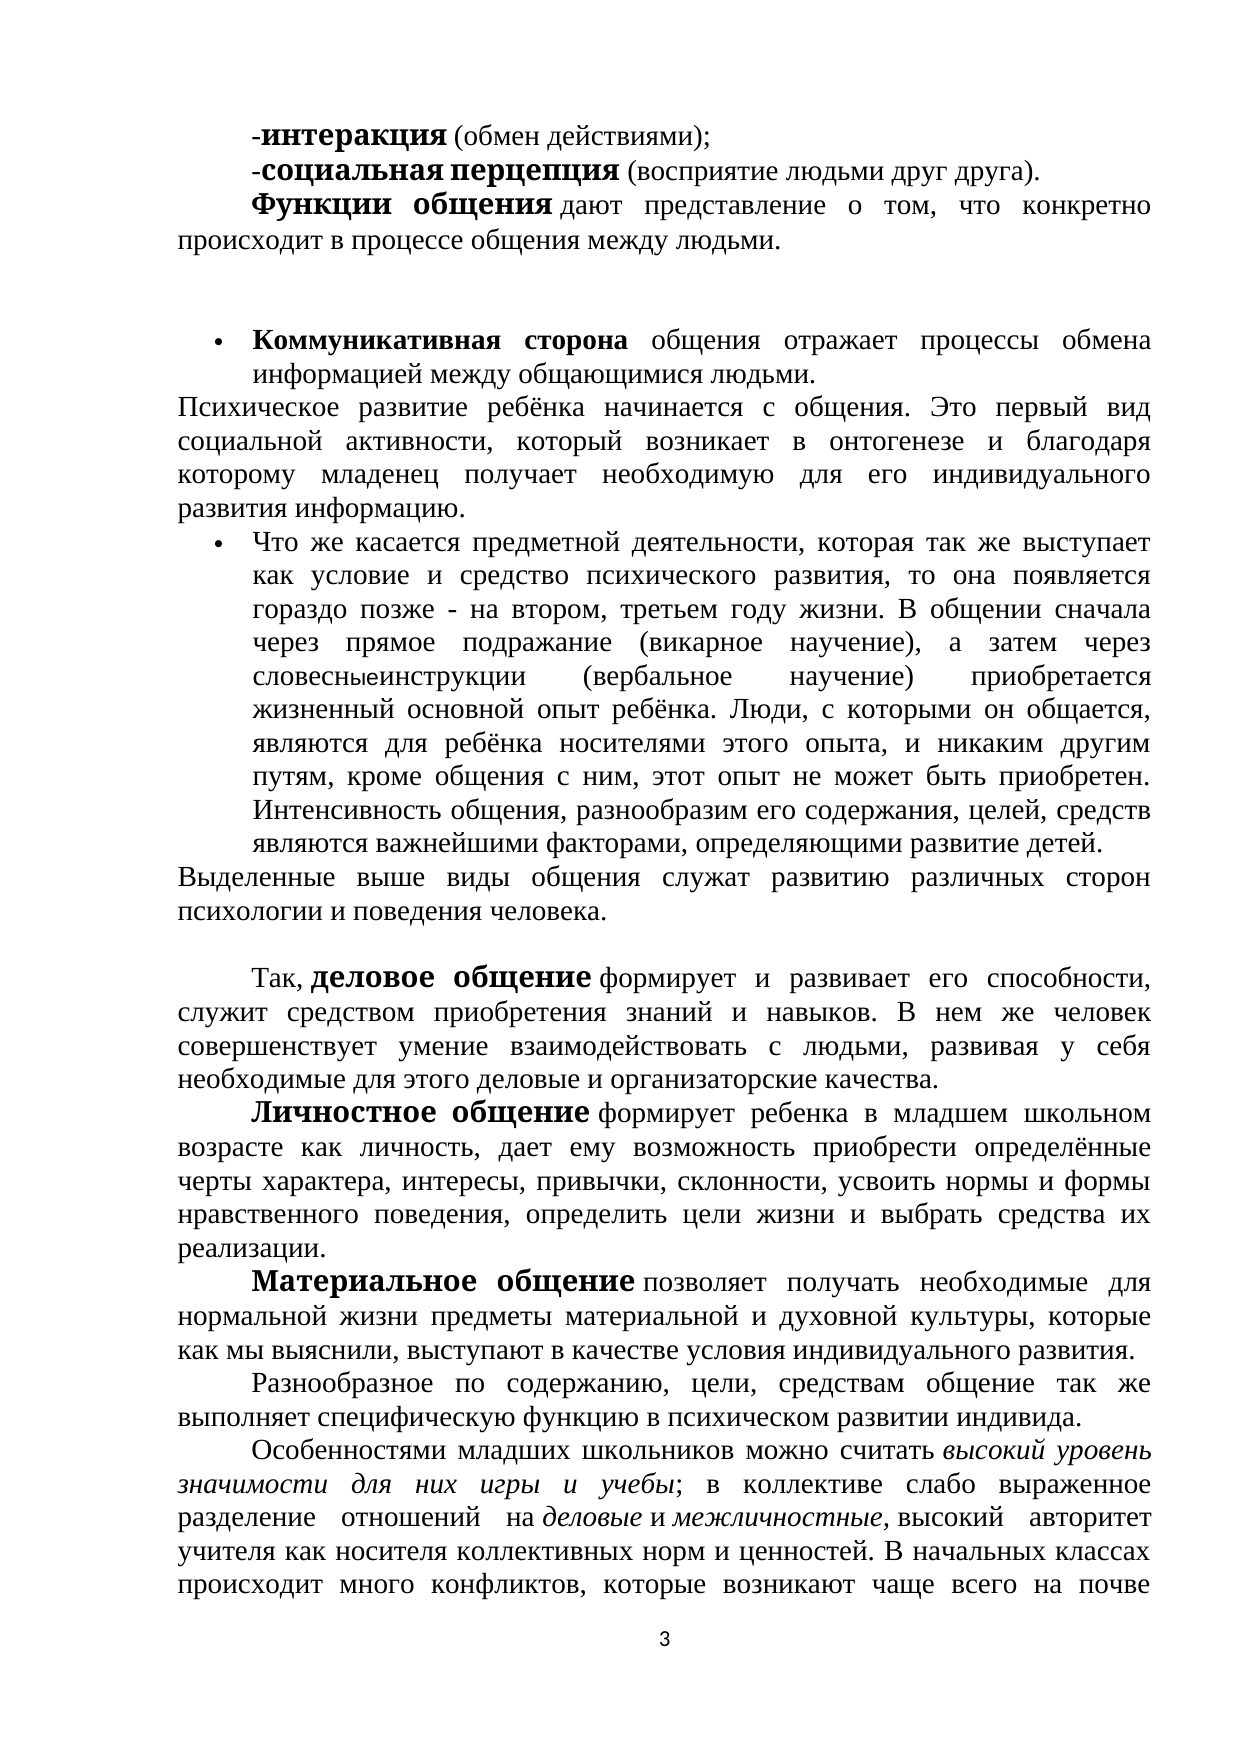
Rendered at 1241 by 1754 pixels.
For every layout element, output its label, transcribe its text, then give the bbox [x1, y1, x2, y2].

text Материальное общение позволяет получать необходимые для нормальной жизни предметы материальной и духовной культуры, которые как мы выяснили, выступают в качестве условия индивидуального развития. [177, 1264, 1152, 1365]
text Функции общения дают представление о том, что конкретно происходит в процессе общения между людьми. [177, 187, 1152, 255]
text Личностное общение формирует ребенка в младшем школьном возрасте как личность, дает ему возможность приобрести определённые черты характера, интересы, привычки, склонности, усвоить нормы и формы нравственного поведения, определить цели жизни и выбрать средства их реализации. [177, 1095, 1152, 1264]
text Разнообразное по содержанию, цели, средствам общение так же выполняет специфическую функцию в психическом развитии индивида. [177, 1365, 1152, 1432]
text Так, деловое общение формирует и развивает его способности, служит средством приобретения знаний и навыков. В нем же человек совершенствует умение взаимодействовать с людьми, развивая у себя необходимые для этого деловые и организаторские качества. [177, 960, 1152, 1095]
list Коммуникативная сторона общения отражает процессы обмена информацией между общающимися людьми. [215, 322, 1152, 389]
text Выделенные выше виды общения служат развитию различных сторон психологии и поведения человека. [177, 859, 1152, 926]
text -социальная перцепция (восприятие людьми друг друга). [177, 153, 1152, 187]
list Что же касается предметной деятельности, которая так же выступает как условие и средство психического развития, то она появляется гораздо позже - на втором, третьем году жизни. В общении сначала через прямое подражание (викарное научение), а затем через словесныеинструкции (вербальное научение) приобретается жизненный основной опыт ребёнка. Люди, с которыми он общается, являются для ребёнка носителями этого опыта, и никаким другим путям, кроме общения с ним, этот опыт не может быть приобретен. Интенсивность общения, разнообразим его содержания, целей, средств являются важнейшими факторами, определяющими развитие детей. [215, 524, 1152, 859]
text Психическое развитие ребёнка начинается с общения. Это первый вид социальной активности, который возникает в онтогенезе и благодаря которому младенец получает необходимую для его индивидуального развития информацию. [177, 389, 1152, 524]
text -интеракция (обмен действиями); [177, 118, 1152, 153]
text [177, 1432, 1152, 1600]
